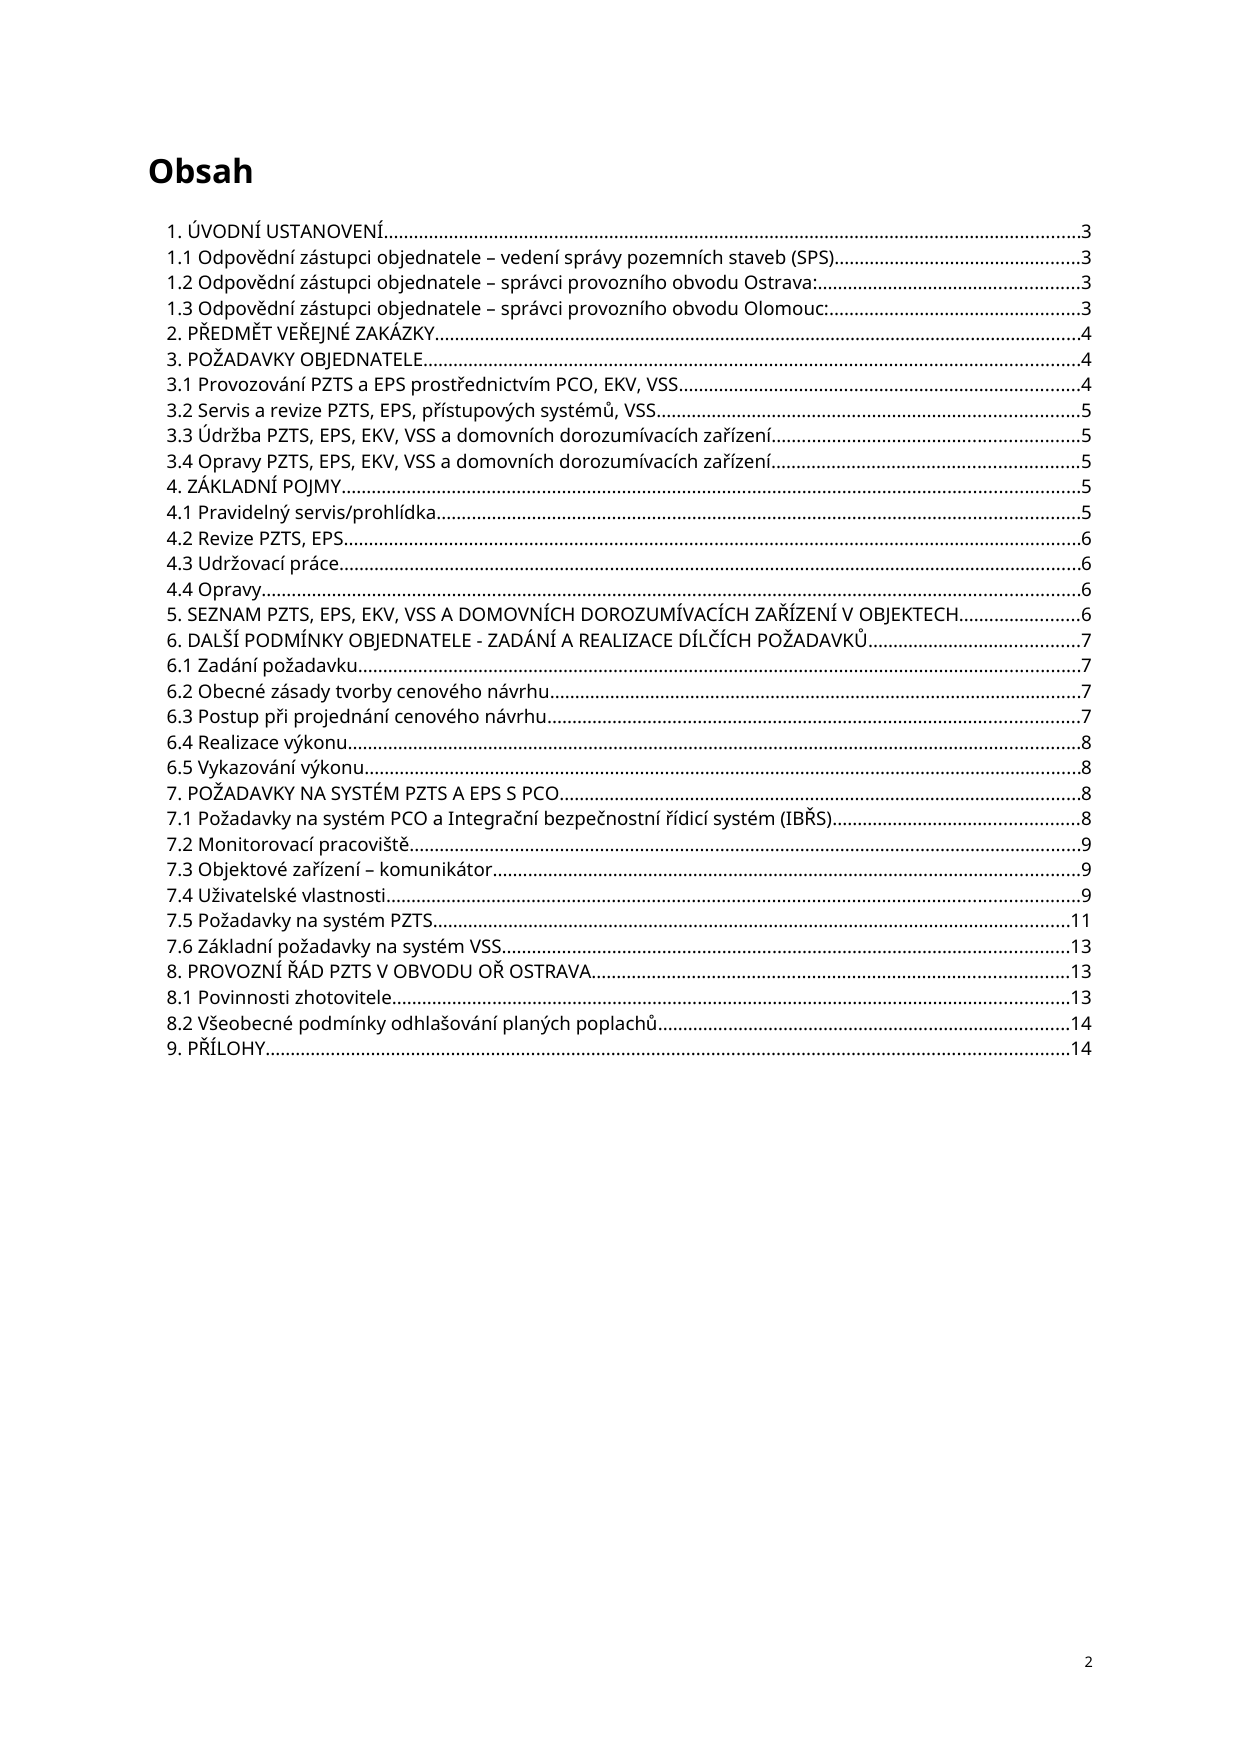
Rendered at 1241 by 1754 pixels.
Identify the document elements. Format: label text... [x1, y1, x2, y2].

text 7.4 Uživatelské vlastnosti 9 [166, 882, 1092, 908]
text 4.2 Revize PZTS, EPS 6 [166, 525, 1092, 550]
text 7.6 Základní požadavky na systém VSS 13 [166, 933, 1092, 959]
text 6. DALŠÍ PODMÍNKY OBJEDNATELE - ZADÁNÍ A REALIZACE DÍLČÍCH POŽADAVKŮ 7 [166, 627, 1092, 652]
text 4.4 Opravy 6 [166, 576, 1092, 601]
text 6.4 Realizace výkonu 8 [166, 729, 1092, 754]
text 9. PŘÍLOHY 14 [166, 1035, 1092, 1061]
text 7. POŽADAVKY NA SYSTÉM PZTS A EPS S PCO 8 [166, 780, 1092, 806]
text 1.3 Odpovědní zástupci objednatele – správci provozního obvodu Olomouc: 3 [166, 295, 1092, 321]
text 7.1 Požadavky na systém PCO a Integrační bezpečnostní řídicí systém (IBŘS) 8 [166, 806, 1092, 831]
text 8.1 Povinnosti zhotovitele 13 [166, 984, 1092, 1010]
text 3. POŽADAVKY OBJEDNATELE 4 [166, 346, 1092, 372]
text 2. PŘEDMĚT VEŘEJNÉ ZAKÁZKY 4 [166, 321, 1092, 346]
text 7.2 Monitorovací pracoviště 9 [166, 831, 1092, 857]
text 6.5 Vykazování výkonu 8 [166, 754, 1092, 780]
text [148, 148, 1092, 193]
text 7.3 Objektové zařízení – komunikátor 9 [166, 857, 1092, 882]
text 3.4 Opravy PZTS, EPS, EKV, VSS a domovních dorozumívacích zařízení 5 [166, 448, 1092, 474]
text 7.5 Požadavky na systém PZTS 11 [166, 908, 1092, 933]
text 6.1 Zadání požadavku 7 [166, 652, 1092, 678]
text 8. PROVOZNÍ ŘÁD PZTS V OBVODU OŘ OSTRAVA 13 [166, 959, 1092, 984]
text 1.1 Odpovědní zástupci objednatele – vedení správy pozemních staveb (SPS) 3 [166, 244, 1092, 270]
text 1. ÚVODNÍ USTANOVENÍ 3 [166, 219, 1092, 244]
text 8.2 Všeobecné podmínky odhlašování planých poplachů 14 [166, 1010, 1092, 1035]
text 4. ZÁKLADNÍ POJMY 5 [166, 474, 1092, 499]
text 6.2 Obecné zásady tvorby cenového návrhu 7 [166, 678, 1092, 703]
text 3.2 Servis a revize PZTS, EPS, přístupových systémů, VSS 5 [166, 397, 1092, 423]
text 1.2 Odpovědní zástupci objednatele – správci provozního obvodu Ostrava: 3 [166, 270, 1092, 295]
text 6.3 Postup při projednání cenového návrhu 7 [166, 703, 1092, 729]
text 4.3 Udržovací práce 6 [166, 550, 1092, 576]
text 4.1 Pravidelný servis/prohlídka 5 [166, 499, 1092, 525]
text 3.3 Údržba PZTS, EPS, EKV, VSS a domovních dorozumívacích zařízení 5 [166, 423, 1092, 448]
text 5. SEZNAM PZTS, EPS, EKV, VSS A DOMOVNÍCH DOROZUMÍVACÍCH ZAŘÍZENÍ V OBJEKTECH 6 [166, 601, 1092, 627]
text 3.1 Provozování PZTS a EPS prostřednictvím PCO, EKV, VSS 4 [166, 372, 1092, 397]
